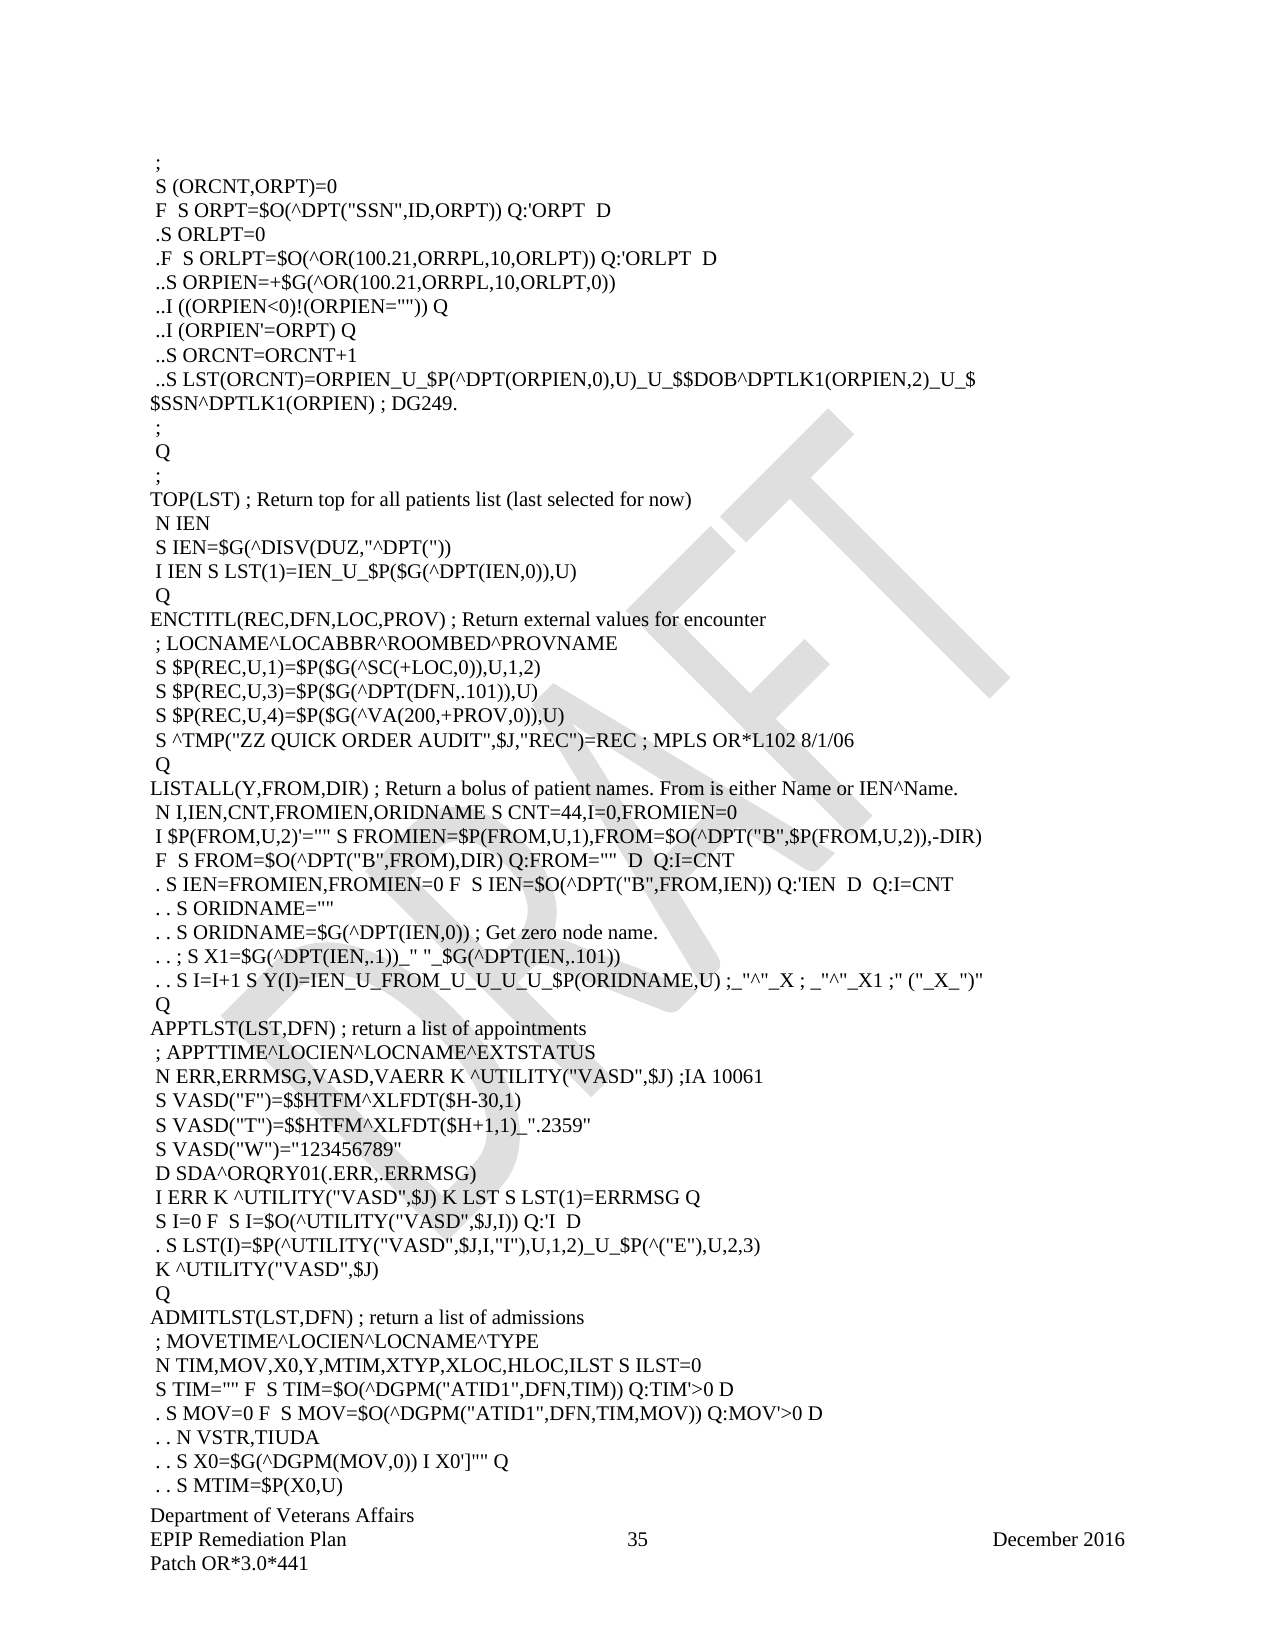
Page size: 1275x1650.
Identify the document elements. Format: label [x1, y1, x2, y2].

text [150, 150, 1125, 1497]
